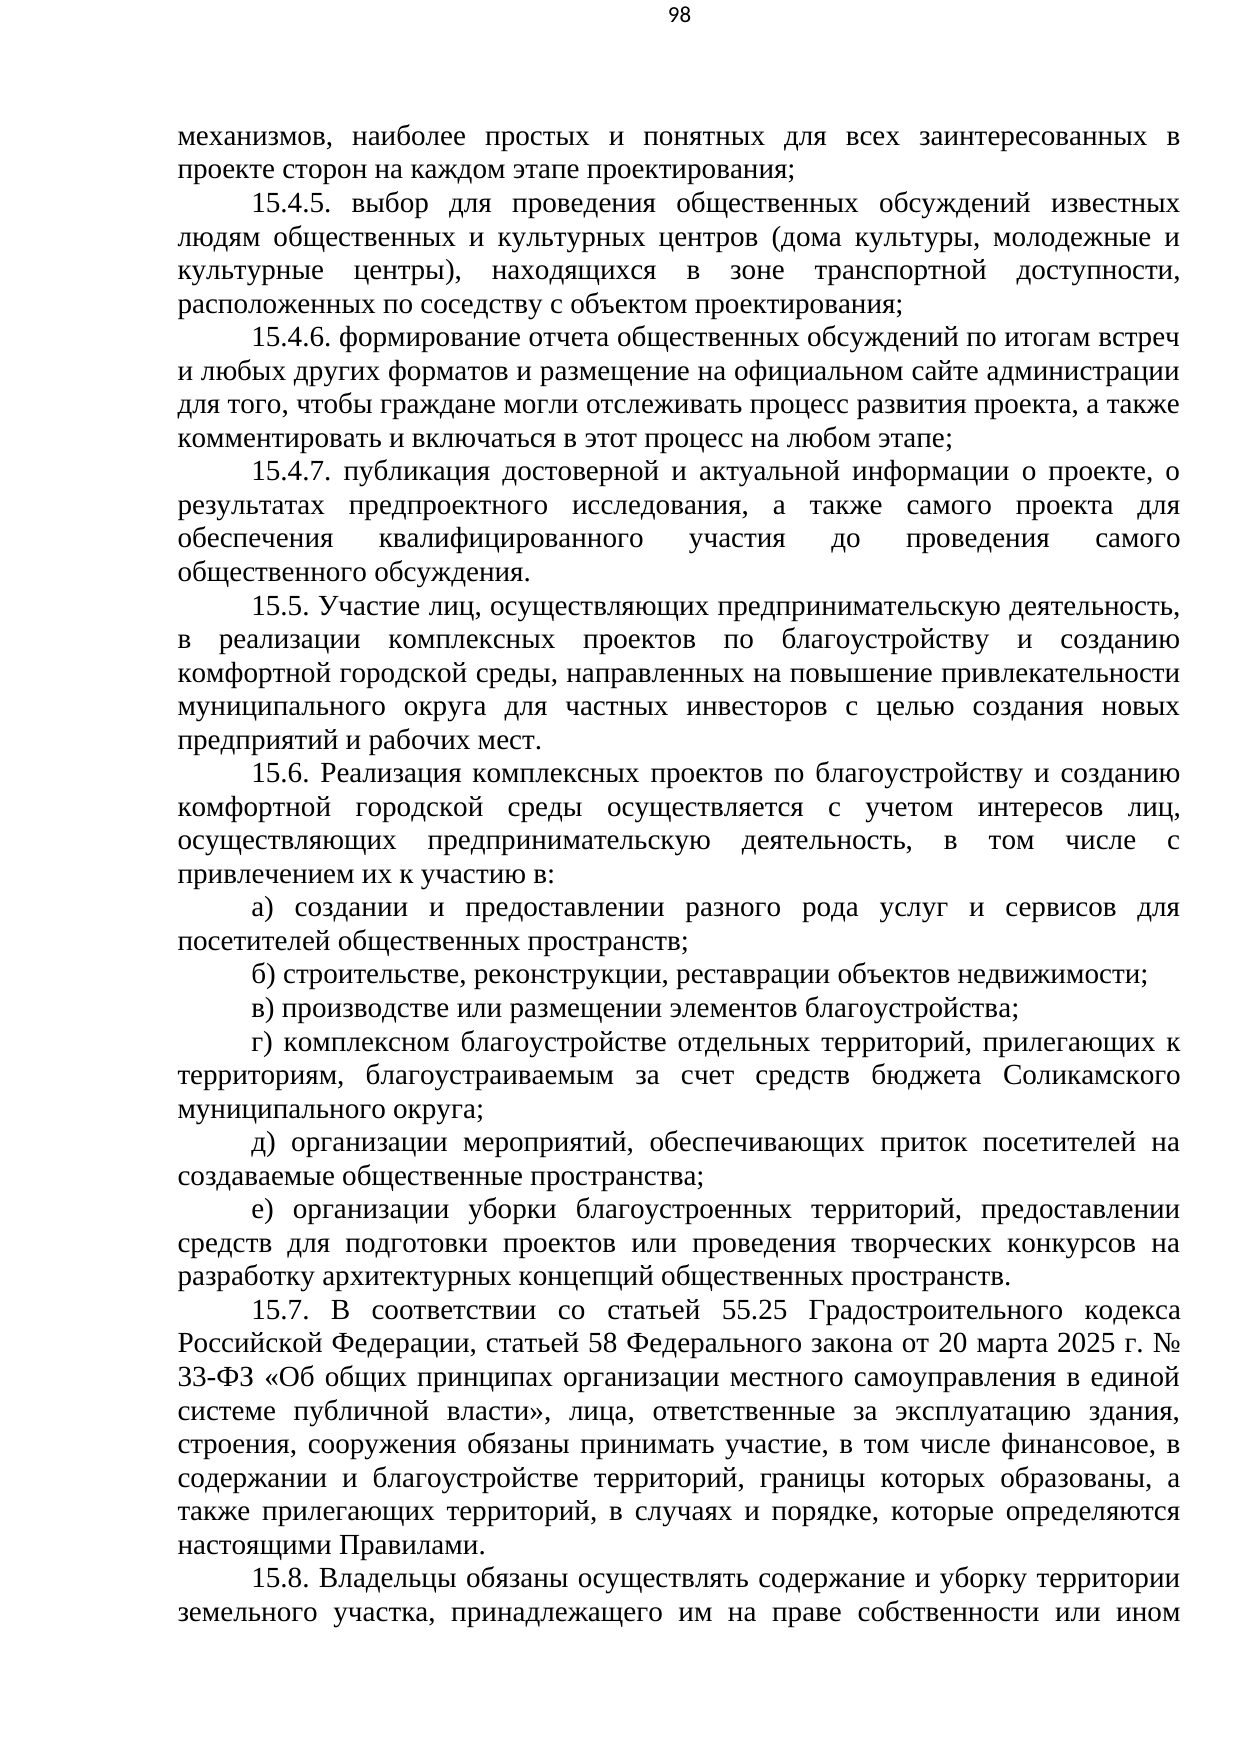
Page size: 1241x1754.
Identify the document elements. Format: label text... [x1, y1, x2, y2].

text 15.4.6. формирование отчета общественных обсуждений по итогам встреч и любых других форматов и размещение на официальном сайте администрации для того, чтобы граждане могли отслеживать процесс развития проекта, а также комментировать и включаться в этот процесс на любом этапе; [177, 319, 1181, 453]
text г) комплексном благоустройстве отдельных территорий, прилегающих к территориям, благоустраиваемым за счет средств бюджета Соликамского муниципального округа; [177, 1024, 1181, 1124]
text е) организации уборки благоустроенных территорий, предоставлении средств для подготовки проектов или проведения творческих конкурсов на разработку архитектурных концепций общественных пространств. [177, 1191, 1181, 1292]
text 15.5. Участие лиц, осуществляющих предпринимательскую деятельность, в реализации комплексных проектов по благоустройству и созданию комфортной городской среды, направленных на повышение привлекательности муниципального округа для частных инвесторов с целью создания новых предприятий и рабочих мест. [177, 588, 1181, 755]
text 15.4.5. выбор для проведения общественных обсуждений известных людям общественных и культурных центров (дома культуры, молодежные и культурные центры), находящихся в зоне транспортной доступности, расположенных по соседству с объектом проектирования; [177, 185, 1181, 319]
text в) производстве или размещении элементов благоустройства; [177, 990, 1181, 1024]
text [177, 118, 1181, 185]
text 15.7. В соответствии со статьей 55.25 Градостроительного кодекса Российской Федерации, статьей 58 Федерального закона от 20 марта 2025 г. № 33-ФЗ «Об общих принципах организации местного самоуправления в единой системе публичной власти», лица, ответственные за эксплуатацию здания, строения, сооружения обязаны принимать участие, в том числе финансовое, в содержании и благоустройстве территорий, границы которых образованы, а также прилегающих территорий, в случаях и порядке, которые определяются настоящими Правилами. [177, 1292, 1181, 1560]
text д) организации мероприятий, обеспечивающих приток посетителей на создаваемые общественные пространства; [177, 1124, 1181, 1191]
text б) строительстве, реконструкции, реставрации объектов недвижимости; [177, 957, 1181, 990]
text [177, 1560, 1181, 1627]
text 15.6. Реализация комплексных проектов по благоустройству и созданию комфортной городской среды осуществляется с учетом интересов лиц, осуществляющих предпринимательскую деятельность, в том числе с привлечением их к участию в: [177, 755, 1181, 889]
text 15.4.7. публикация достоверной и актуальной информации о проекте, о результатах предпроектного исследования, а также самого проекта для обеспечения квалифицированного участия до проведения самого общественного обсуждения. [177, 453, 1181, 588]
text а) создании и предоставлении разного рода услуг и сервисов для посетителей общественных пространств; [177, 889, 1181, 957]
